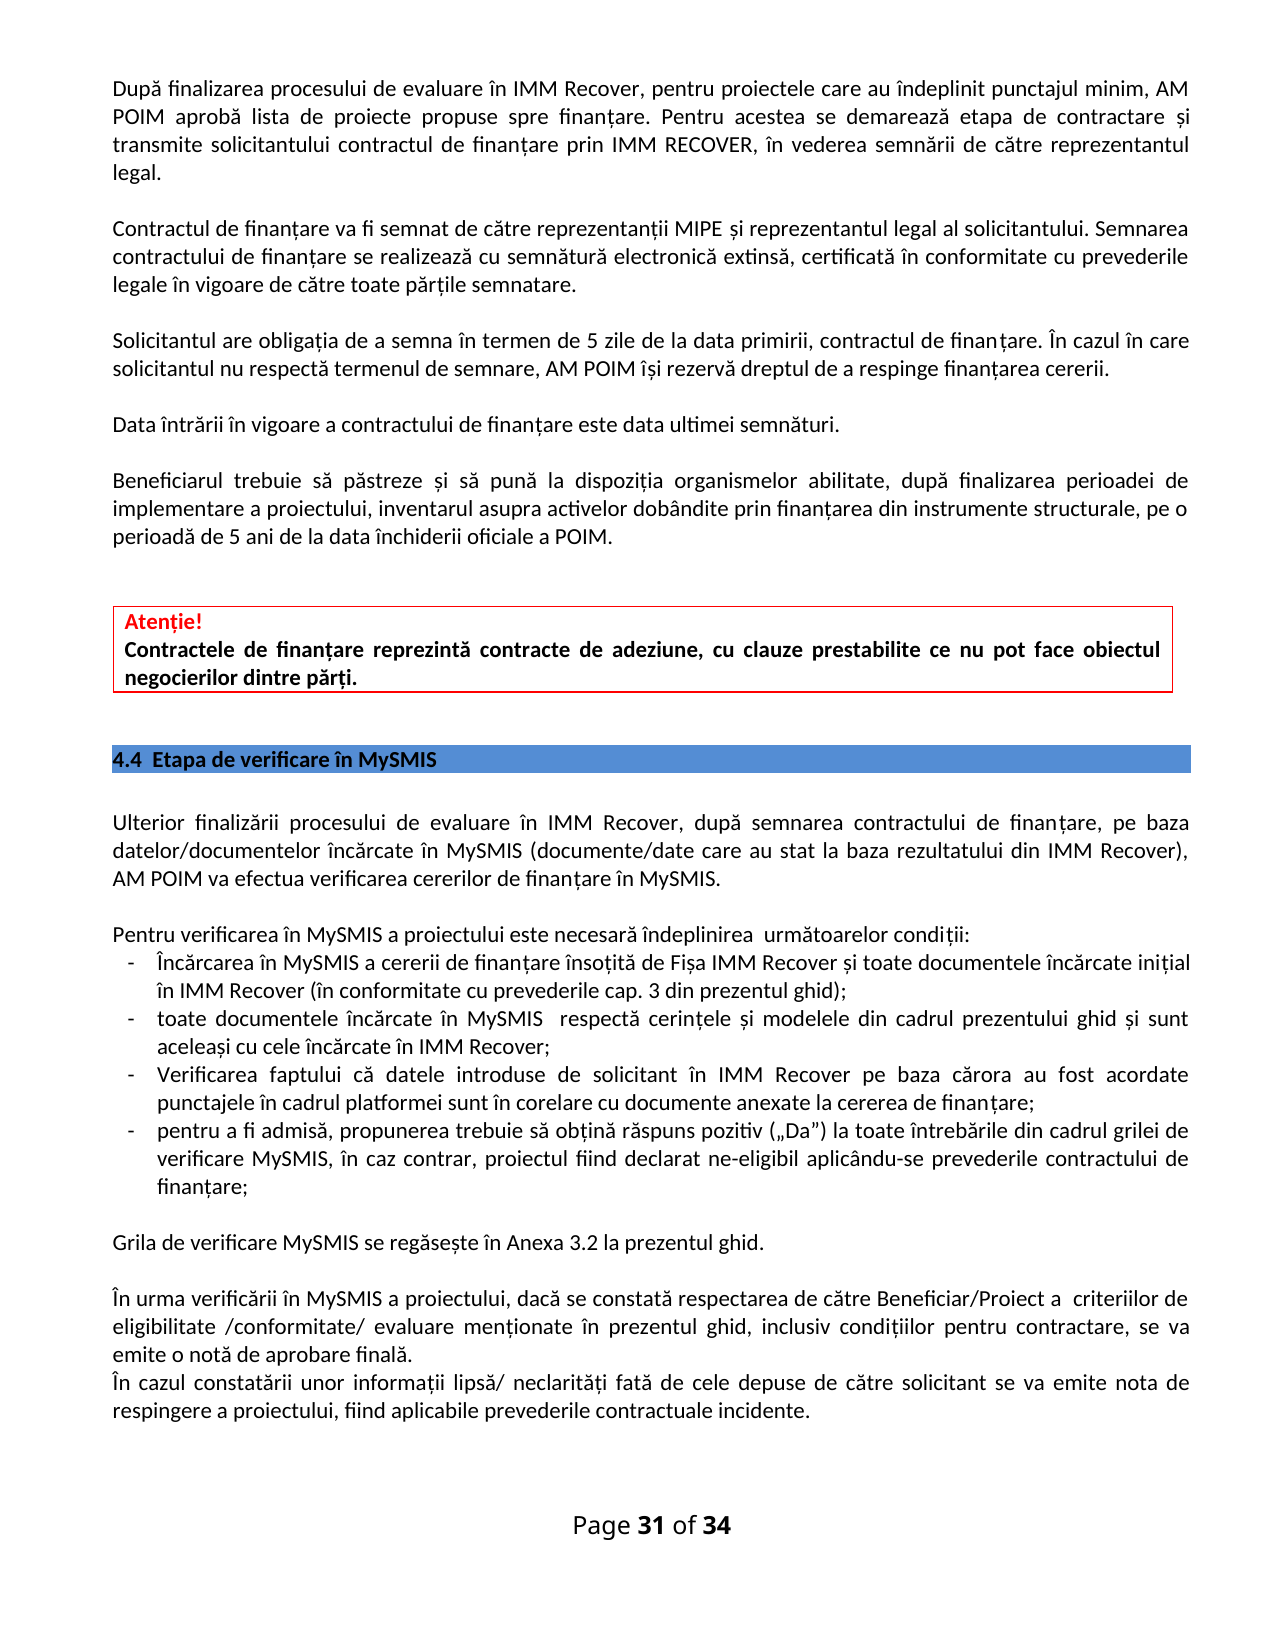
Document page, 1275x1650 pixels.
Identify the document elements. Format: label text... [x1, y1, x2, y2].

text Beneficiarul trebuie să păstreze şi să pună la dispoziţia organismelor abilitate, după finalizarea perioadei de implementare a proiectului, inventarul asupra activelor dobândite prin finanţarea din instrumente structurale, pe o perioadă de 5 ani de la data închiderii oficiale a POIM. [112, 466, 1191, 550]
text Contractul de finanţare va fi semnat de către reprezentanţii MIPE şi reprezentantul legal al solicitantului. Semnarea contractului de finanțare se realizează cu semnătură electronică extinsă, certificată în conformitate cu prevederile legale în vigoare de către toate părțile semnatare. [112, 214, 1191, 298]
text În urma verificării în MySMIS a proiectului, dacă se constată respectarea de către Beneficiar/Proiect a criteriilor de eligibilitate /conformitate/ evaluare menționate în prezentul ghid, inclusiv condițiilor pentru contractare, se va emite o notă de aprobare finală. [112, 1284, 1191, 1368]
text - Verificarea faptului că datele introduse de solicitant în IMM Recover pe baza cărora au fost acordate punctajele în cadrul platformei sunt în corelare cu documente anexate la cererea de finanțare; [127, 1060, 1191, 1116]
text - toate documentele încărcate în MySMIS respectă cerințele și modelele din cadrul prezentului ghid și sunt aceleași cu cele încărcate în IMM Recover; [127, 1004, 1191, 1060]
text Ulterior finalizării procesului de evaluare în IMM Recover, după semnarea contractului de finanțare, pe baza datelor/documentelor încărcate în MySMIS (documente/date care au stat la baza rezultatului din IMM Recover), AM POIM va efectua verificarea cererilor de finanțare în MySMIS. [112, 808, 1191, 892]
text Pentru verificarea în MySMIS a proiectului este necesară îndeplinirea următoarelor condiții: [112, 920, 1191, 948]
table_header Atenţie! Contractele de finanţare reprezintă contracte de adeziune, cu clauze prestabilite ce nu pot face obiectul negocierilor dintre părţi. [114, 607, 1172, 691]
text - Încărcarea în MySMIS a cererii de finanțare însoțită de Fișa IMM Recover și toate documentele încărcate inițial în IMM Recover (în conformitate cu prevederile cap. 3 din prezentul ghid); [127, 948, 1191, 1004]
text Grila de verificare MySMIS se regăsește în Anexa 3.2 la prezentul ghid. [112, 1228, 1191, 1256]
text - pentru a fi admisă, propunerea trebuie să obțină răspuns pozitiv („Da”) la toate întrebările din cadrul grilei de verificare MySMIS, în caz contrar, proiectul fiind declarat ne-eligibil aplicându-se prevederile contractului de finanțare; [127, 1116, 1191, 1200]
text După finalizarea procesului de evaluare în IMM Recover, pentru proiectele care au îndeplinit punctajul minim, AM POIM aprobă lista de proiecte propuse spre finanțare. Pentru acestea se demarează etapa de contractare şi transmite solicitantului contractul de finanțare prin IMM RECOVER, în vederea semnării de către reprezentantul legal. [112, 74, 1191, 186]
text 4.4 Etapa de verificare în MySMIS [112, 745, 1191, 773]
text În cazul constatării unor informații lipsă/ neclarități fată de cele depuse de către solicitant se va emite nota de respingere a proiectului, fiind aplicabile prevederile contractuale incidente. [112, 1368, 1191, 1424]
text Solicitantul are obligaţia de a semna în termen de 5 zile de la data primirii, contractul de finanțare. În cazul în care solicitantul nu respectă termenul de semnare, AM POIM îşi rezervă dreptul de a respinge finanţarea cererii. [112, 326, 1191, 382]
text Data întrării în vigoare a contractului de finanțare este data ultimei semnături. [112, 410, 1191, 438]
